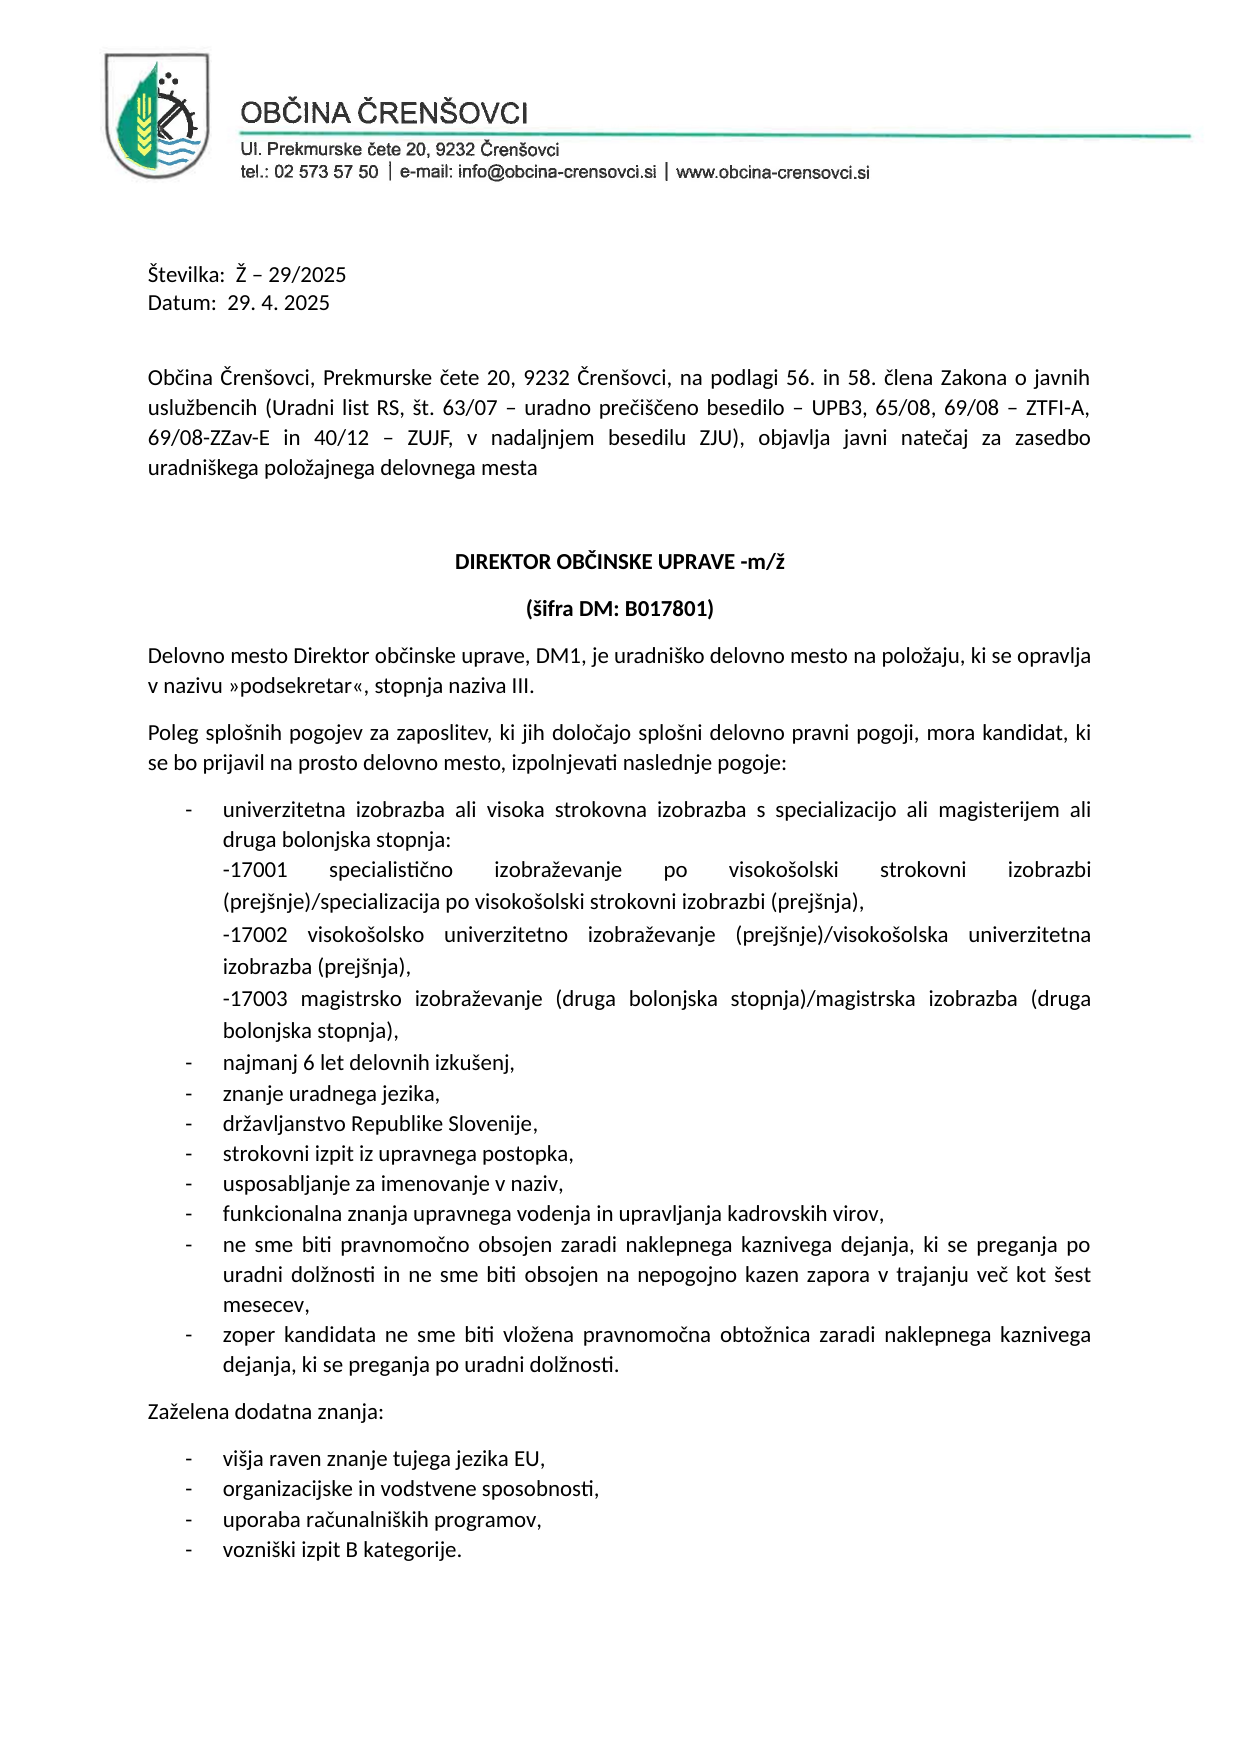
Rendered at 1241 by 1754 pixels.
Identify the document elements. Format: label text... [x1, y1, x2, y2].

text (šifra DM: B017801) [148, 594, 1093, 622]
text Zaželena dodatna znanja: [148, 1397, 1093, 1425]
text Občina Črenšovci, Prekmurske čete 20, 9232 Črenšovci, na podlagi 56. in 58. člena Zakona o javnih uslužbencih (Uradni list RS, št. 63/07 – uradno prečiščeno besedilo – UPB3, 65/08, 69/08 – ZTFI-A, 69/08-ZZav-E in 40/12 – ZUJF, v nadaljnjem besedilu ZJU), objavlja javni natečaj za zasedbo uradniškega položajnega delovnega mesta [148, 363, 1093, 481]
list ne sme biti pravnomočno obsojen zaradi naklepnega kaznivega dejanja, ki se preganja po uradni dolžnosti in ne sme biti obsojen na nepogojno kazen zapora v trajanju več kot šest mesecev, [185, 1230, 1093, 1318]
list zoper kandidata ne sme biti vložena pravnomočna obtožnica zaradi naklepnega kaznivega dejanja, ki se preganja po uradni dolžnosti. [185, 1320, 1093, 1378]
list vozniški izpit B kategorije. [185, 1535, 1093, 1563]
list -17002 visokošolsko univerzitetno izobraževanje (prejšnje)/visokošolska univerzitetna izobrazba (prejšnja), [223, 920, 1093, 980]
text Delovno mesto Direktor občinske uprave, DM1, je uradniško delovno mesto na položaju, ki se opravlja v nazivu »podsekretar«, stopnja naziva III. [148, 641, 1093, 699]
text Datum: 29. 4. 2025 [148, 288, 1093, 316]
list znanje uradnega jezika, [185, 1079, 1093, 1107]
list univerzitetna izobrazba ali visoka strokovna izobrazba s specializacijo ali magisterijem ali druga bolonjska stopnja: [185, 795, 1093, 853]
list strokovni izpit iz upravnega postopka, [185, 1139, 1093, 1167]
list najmanj 6 let delovnih izkušenj, [185, 1048, 1093, 1076]
list funkcionalna znanja upravnega vodenja in upravljanja kadrovskih virov, [185, 1199, 1093, 1227]
text DIREKTOR OBČINSKE UPRAVE -m/ž [148, 547, 1093, 575]
list uporaba računalniških programov, [185, 1505, 1093, 1533]
list usposabljanje za imenovanje v naziv, [185, 1169, 1093, 1197]
list državljanstvo Republike Slovenije, [185, 1109, 1093, 1137]
list -17001 specialistično izobraževanje po visokošolski strokovni izobrazbi (prejšnje)/specializacija po visokošolski strokovni izobrazbi (prejšnja), [223, 855, 1093, 916]
list organizacijske in vodstvene sposobnosti, [185, 1474, 1093, 1502]
text Številka: Ž – 29/2025 [148, 260, 1093, 288]
picture [3, 0, 1241, 210]
list višja raven znanje tujega jezika EU, [185, 1444, 1093, 1472]
text Poleg splošnih pogojev za zaposlitev, ki jih določajo splošni delovno pravni pogoji, mora kandidat, ki se bo prijavil na prosto delovno mesto, izpolnjevati naslednje pogoje: [148, 718, 1093, 776]
list -17003 magistrsko izobraževanje (druga bolonjska stopnja)/magistrska izobrazba (druga bolonjska stopnja), [223, 984, 1093, 1044]
